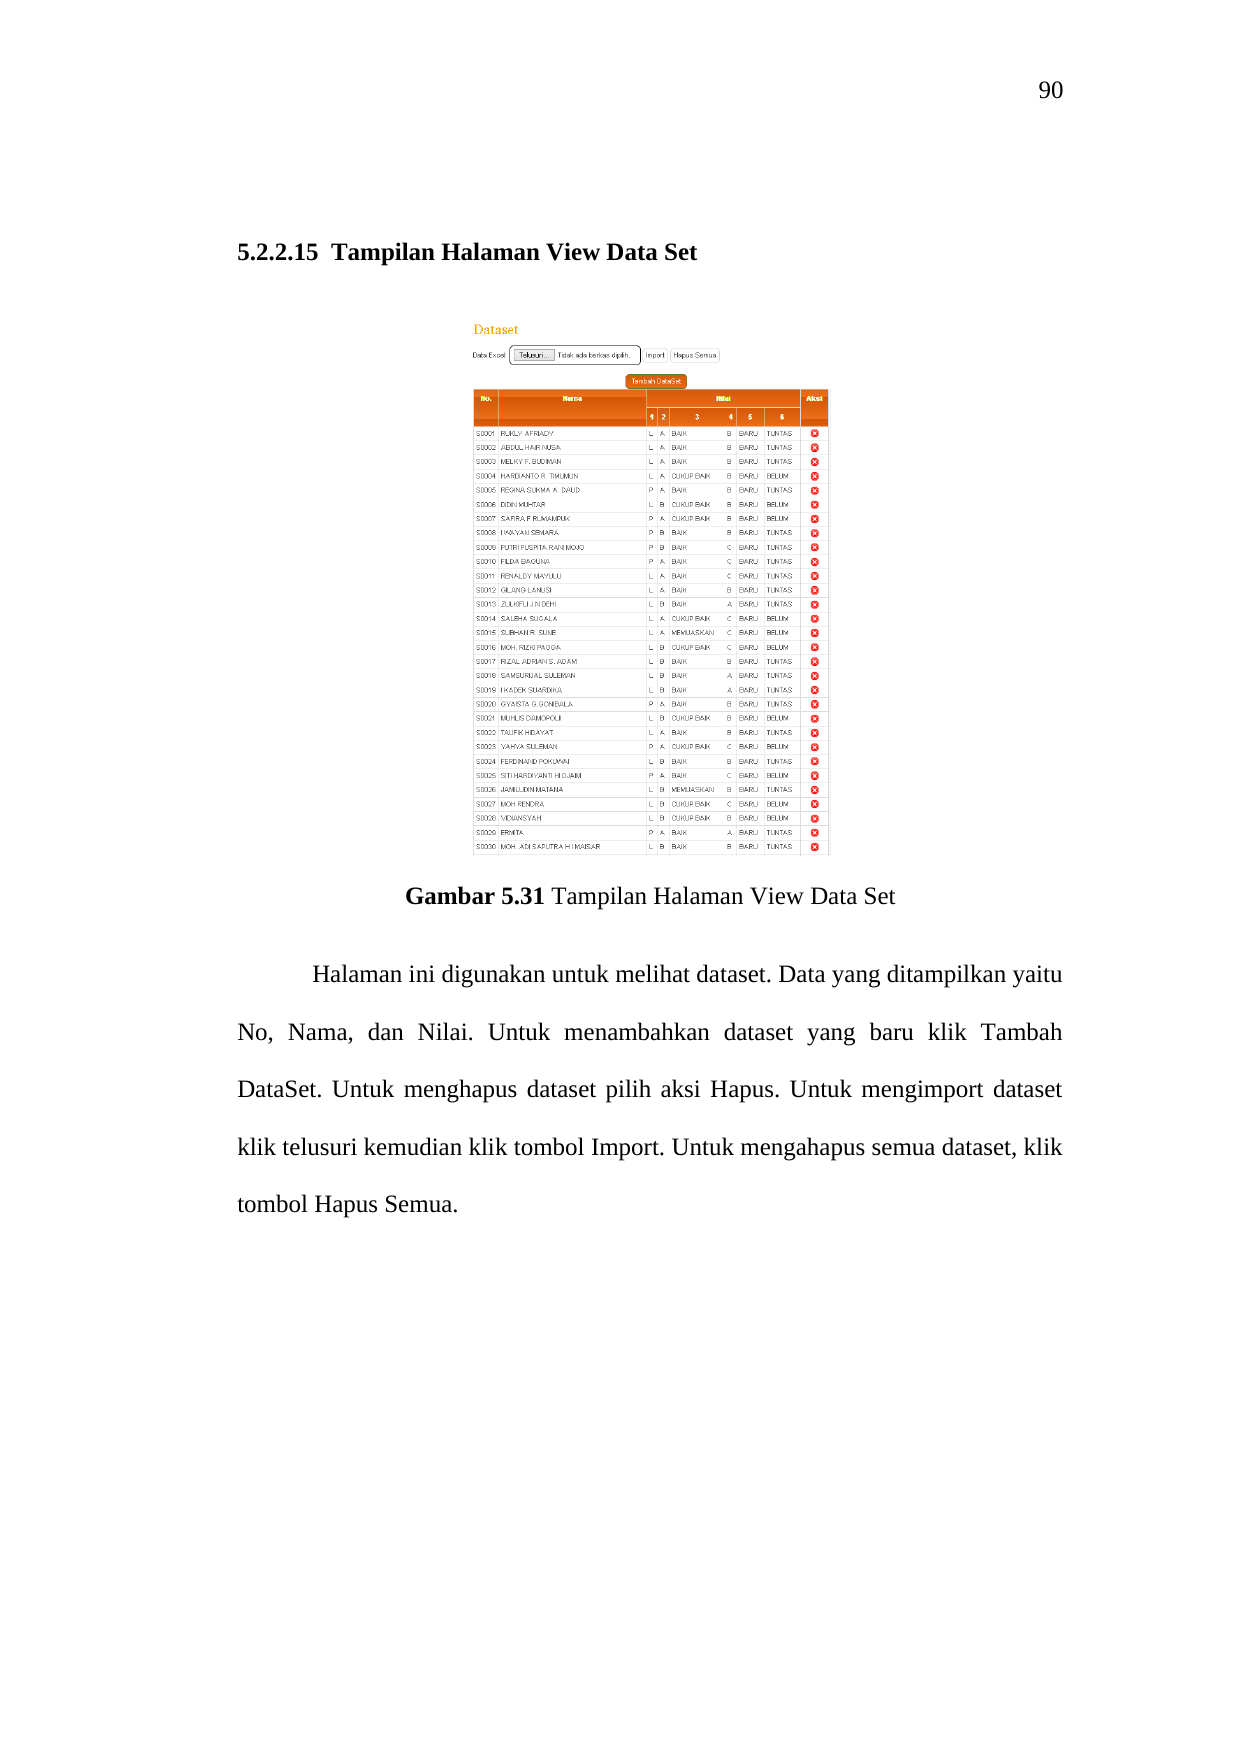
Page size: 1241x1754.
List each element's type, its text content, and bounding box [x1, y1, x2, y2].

subtitle Tampilan Halaman View Data Set [237, 237, 1063, 266]
picture [469, 319, 831, 856]
text Halaman ini digunakan untuk melihat dataset. Data yang ditampilkan yaitu No, Nama, dan Nilai. Untuk menambahkan dataset yang baru klik Tambah DataSet. Untuk menghapus dataset pilih aksi Hapus. Untuk mengimport dataset klik telusuri kemudian klik tombol Import. Untuk mengahapus semua dataset, klik tombol Hapus Semua. [237, 959, 1063, 1218]
